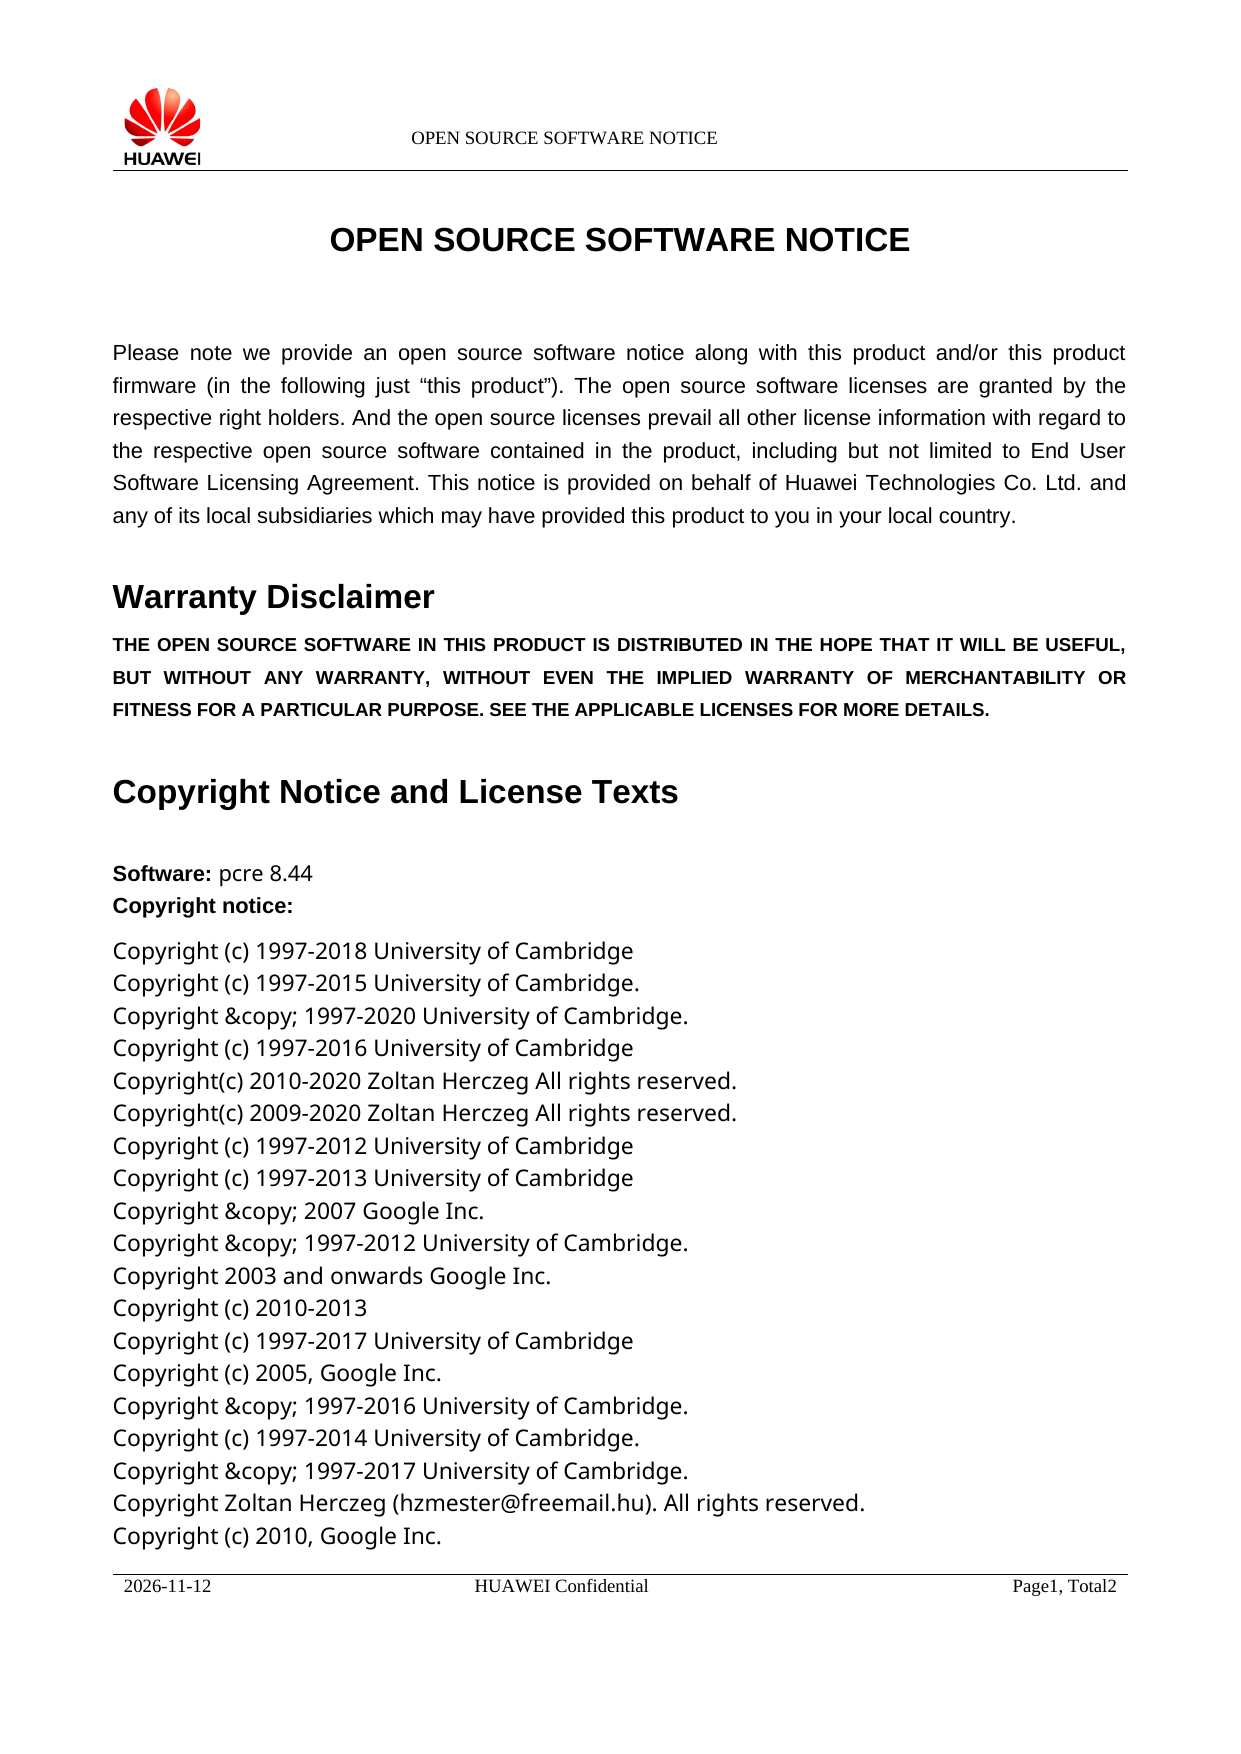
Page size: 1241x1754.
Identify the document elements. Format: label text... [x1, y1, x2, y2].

text The open source software in this product is distributed in the hope that it will be useful, but WITHOUT ANY WARRANTY, without even the implied warranty of MERCHANTABILITY or FITNESS FOR A PARTICULAR PURPOSE. See the applicable licenses for more details. [112, 629, 1128, 726]
title Software: pcre 8.44 [112, 856, 1128, 889]
text Warranty Disclaimer [112, 564, 1128, 629]
picture [124, 88, 201, 165]
text Please note we provide an open source software notice along with this product and/or this product firmware (in the following just “this product”). The open source software licenses are granted by the respective right holders. And the open source licenses prevail all other license information with regard to the respective open source software contained in the product, including but not limited to End User Software Licensing Agreement. This notice is provided on behalf of Huawei Technologies Co. Ltd. and any of its local subsidiaries which may have provided this product to you in your local country. [112, 336, 1128, 531]
text Copyright notice: [112, 889, 1128, 921]
text OPEN SOURCE SOFTWARE NOTICE [112, 206, 1128, 271]
text Copyright Notice and License Texts [112, 759, 1128, 824]
